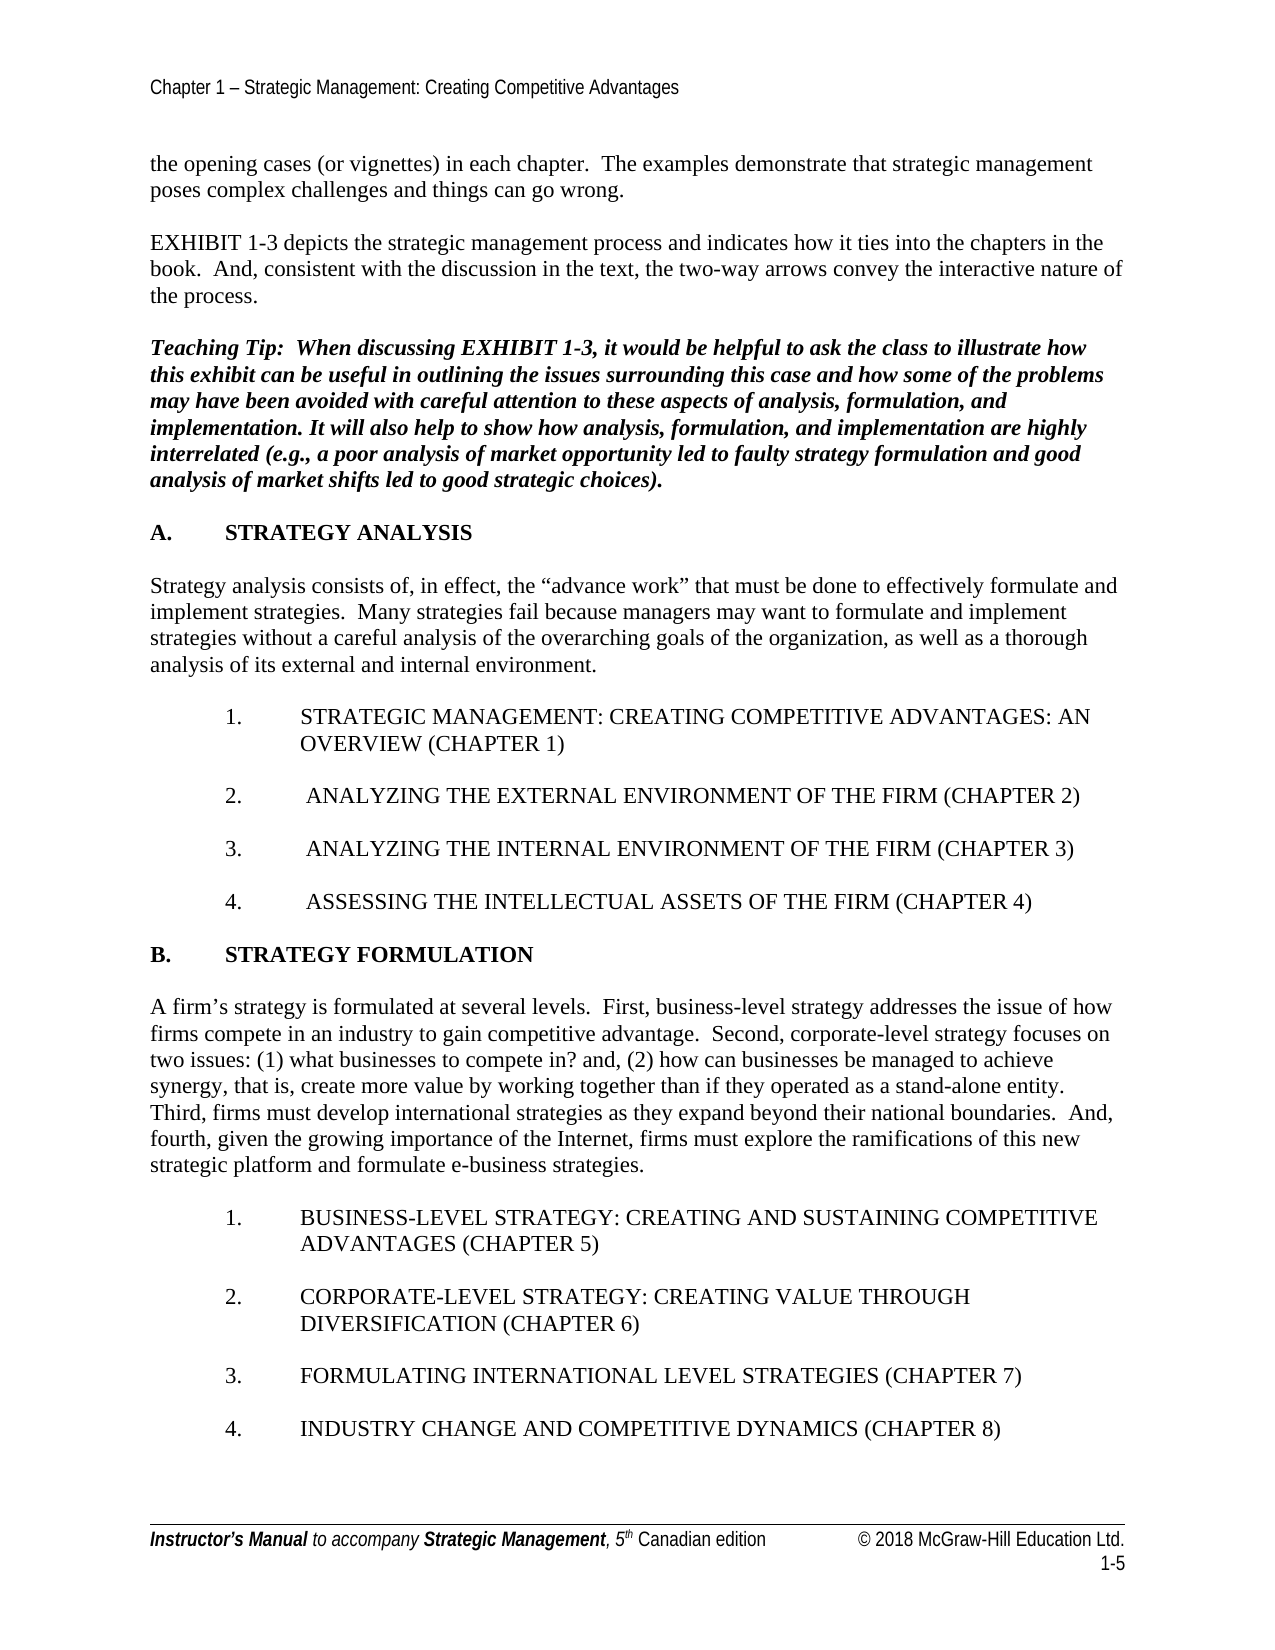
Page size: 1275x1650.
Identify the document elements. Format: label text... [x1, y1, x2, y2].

text 3. FORMULATING INTERNATIONAL LEVEL STRATEGIES (CHAPTER 7) [225, 1362, 1125, 1389]
text 3. ANALYZING THE INTERNAL ENVIRONMENT OF THE FIRM (CHAPTER 3) [225, 835, 1125, 862]
text 4. ASSESSING THE INTELLECTUAL ASSETS OF THE FIRM (CHAPTER 4) [225, 888, 1125, 914]
text 4. INDUSTRY CHANGE AND COMPETITIVE DYNAMICS (CHAPTER 8) [225, 1415, 1125, 1441]
text 2. CORPORATE-LEVEL STRATEGY: CREATING VALUE THROUGH DIVERSIFICATION (CHAPTER 6) [225, 1283, 1125, 1336]
text 1. STRATEGIC MANAGEMENT: CREATING COMPETITIVE ADVANTAGES: AN OVERVIEW (CHAPTER 1) [225, 703, 1125, 756]
text EXHIBIT 1-3 depicts the strategic management process and indicates how it ties into the chapters in the book. And, consistent with the discussion in the text, the two-way arrows convey the interactive nature of the process. [150, 229, 1125, 308]
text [150, 150, 1125, 203]
text A. STRATEGY ANALYSIS [150, 519, 1125, 545]
text Strategy analysis consists of, in effect, the “advance work” that must be done to effectively formulate and implement strategies. Many strategies fail because managers may want to formulate and implement strategies without a careful analysis of the overarching goals of the organization, as well as a thorough analysis of its external and internal environment. [150, 572, 1125, 677]
text A firm’s strategy is formulated at several levels. First, business-level strategy addresses the issue of how firms compete in an industry to gain competitive advantage. Second, corporate-level strategy focuses on two issues: (1) what businesses to compete in? and, (2) how can businesses be managed to achieve synergy, that is, create more value by working together than if they operated as a stand-alone entity. Third, firms must develop international strategies as they expand beyond their national boundaries. And, fourth, given the growing importance of the Internet, firms must explore the ramifications of this new strategic platform and formulate e-business strategies. [150, 993, 1125, 1178]
text B. STRATEGY FORMULATION [150, 941, 1125, 967]
text 1. BUSINESS-LEVEL STRATEGY: CREATING AND SUSTAINING COMPETITIVE ADVANTAGES (CHAPTER 5) [225, 1204, 1125, 1257]
text 2. ANALYZING THE EXTERNAL ENVIRONMENT OF THE FIRM (CHAPTER 2) [225, 782, 1125, 809]
text Teaching Tip: When discussing EXHIBIT 1-3, it would be helpful to ask the class to illustrate how this exhibit can be useful in outlining the issues surrounding this case and how some of the problems may have been avoided with careful attention to these aspects of analysis, formulation, and implementation. It will also help to show how analysis, formulation, and implementation are highly interrelated (e.g., a poor analysis of market opportunity led to faulty strategy formulation and good analysis of market shifts led to good strategic choices). [150, 334, 1125, 493]
